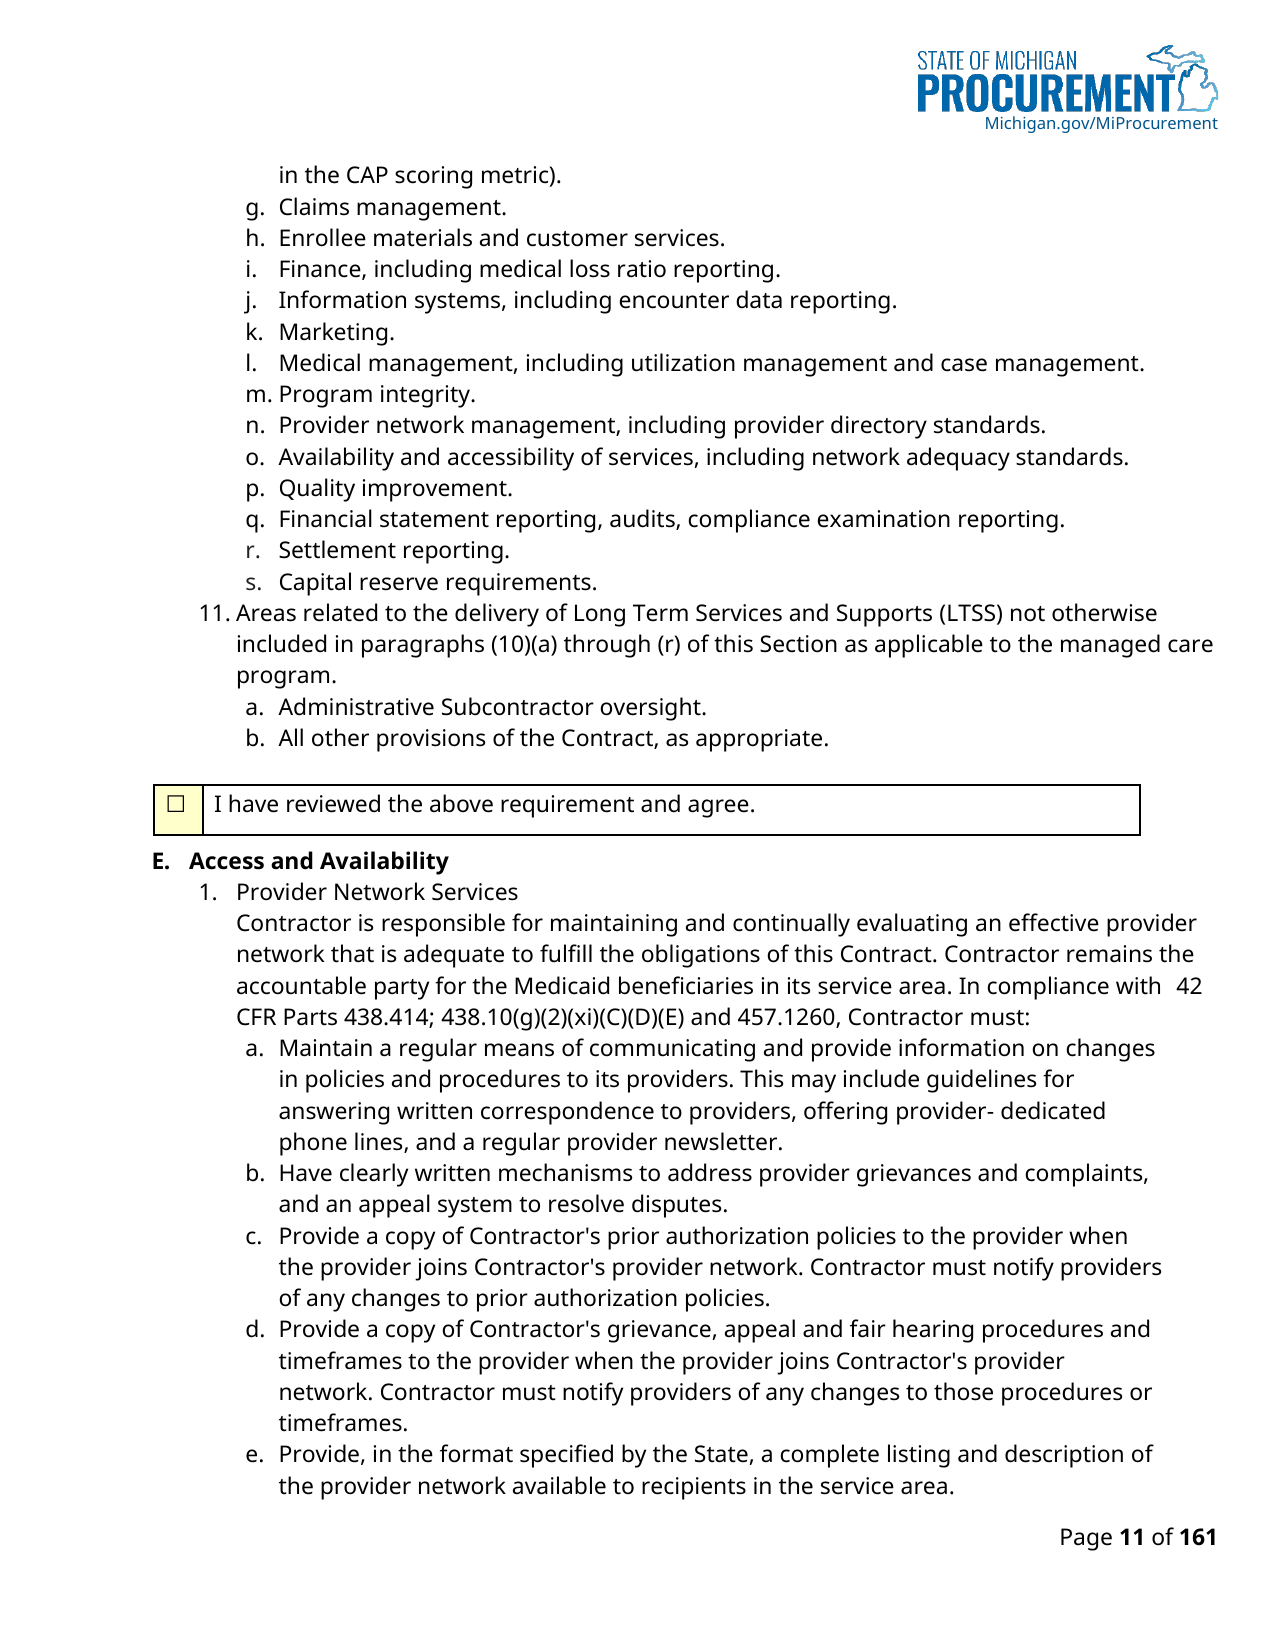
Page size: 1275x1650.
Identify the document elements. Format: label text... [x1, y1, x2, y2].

list Have clearly written mechanisms to address provider grievances and complaints, and an appeal system to resolve disputes. [245, 1157, 1164, 1219]
list Administrative Subcontractor oversight. [245, 690, 1164, 722]
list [245, 159, 1164, 190]
table_header I have reviewed the above requirement and agree. [204, 786, 1139, 834]
list Quality improvement. [245, 472, 1164, 503]
list Information systems, including encounter data reporting. [245, 284, 1164, 315]
list Provide a copy of Contractor's prior authorization policies to the provider when the provider joins Contractor's provider network. Contractor must notify providers of any changes to prior authorization policies. [245, 1219, 1164, 1313]
list Marketing. [245, 315, 1164, 347]
list Areas related to the delivery of Long Term Services and Supports (LTSS) not otherwise included in paragraphs (10)(a) through (r) of this Section as applicable to the managed care program. [198, 597, 1218, 690]
list Settlement reporting. [245, 534, 1164, 565]
list Maintain a regular means of communicating and provide information on changes in policies and procedures to its providers. This may include guidelines for answering written correspondence to providers, offering provider-​ dedicated phone lines, and a regular provider newsletter. [245, 1032, 1164, 1157]
list Enrollee materials and customer services. [245, 222, 1164, 253]
list Finance, including medical loss ratio reporting. [245, 253, 1164, 284]
list Medical management, including utilization management and case management. [245, 347, 1164, 378]
picture [918, 45, 1219, 112]
list Capital reserve requirements. [245, 565, 1164, 597]
list Claims management. [245, 190, 1164, 222]
list Availability and accessibility of services, including network adequacy standards. [245, 440, 1164, 472]
list Provider Network Services [198, 876, 1218, 907]
subtitle Access and Availability [151, 844, 1164, 876]
list Provider network management, including provider directory standards. [245, 409, 1164, 440]
list Program integrity. [245, 378, 1164, 409]
list Provide a copy of Contractor's grievance, appeal and fair hearing procedures and timeframes to the provider when the provider joins Contractor's provider network. Contractor must notify providers of any changes to those procedures or timeframes. [245, 1313, 1164, 1438]
list Provide, in the format specified by the State, a complete listing and description of the provider network available to recipients in the service area. [245, 1438, 1164, 1501]
list Financial statement reporting, audits, compliance examination reporting. [245, 503, 1164, 534]
list All other provisions of the Contract, as appropriate. [245, 722, 1164, 753]
list Contractor is responsible for maintaining and continually evaluating an effective provider network that is adequate to fulfill the obligations of this Contract. Contractor remains the accountable party for the Medicaid beneficiaries in its service area. In compliance with 42 CFR Parts 438.414; 438.10(g)(2)(xi)(C)(D)(E) and 457.1260, Contractor must: [236, 907, 1218, 1032]
table_header [155, 786, 202, 834]
